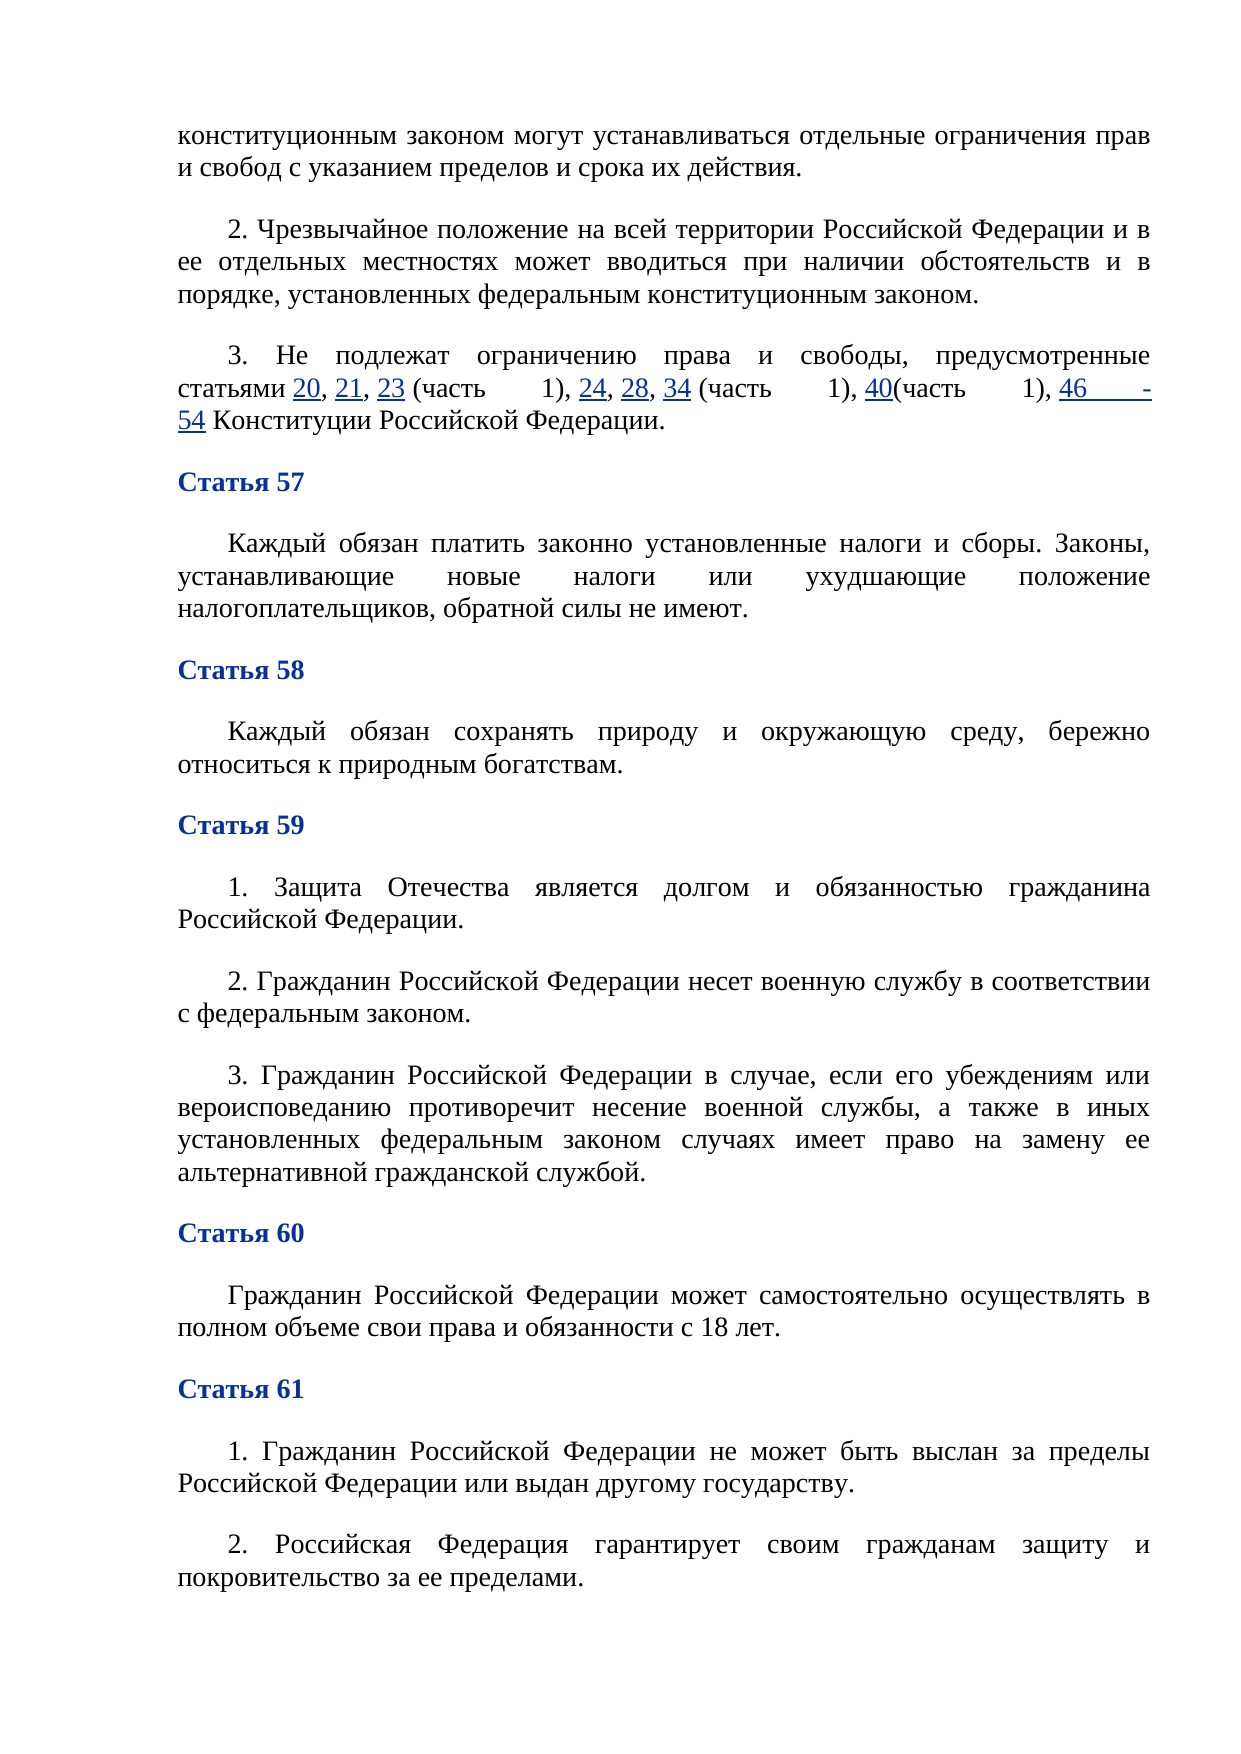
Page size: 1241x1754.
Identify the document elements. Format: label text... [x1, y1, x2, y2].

text Гражданин Российской Федерации может самостоятельно осуществлять в полном объеме свои права и обязанности с 18 лет. [177, 1278, 1152, 1343]
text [177, 118, 1152, 183]
text 2. Гражданин Российской Федерации несет военную службу в соответствии с федеральным законом. [177, 964, 1152, 1028]
text Каждый обязан сохранять природу и окружающую среду, бережно относиться к природным богатствам. [177, 714, 1152, 779]
text 1. Защита Отечества является долгом и обязанностью гражданина Российской Федерации. [177, 870, 1152, 934]
text 3. Не подлежат ограничению права и свободы, предусмотренные статьями 20, 21, 23 (часть 1), 24, 28, 34 (часть 1), 40(часть 1), 46 - 54 Конституции Российской Федерации. [177, 338, 1152, 436]
text 3. Гражданин Российской Федерации в случае, если его убеждениям или вероисповеданию противоречит несение военной службы, а также в иных установленных федеральным законом случаях имеет право на замену ее альтернативной гражданской службой. [177, 1058, 1152, 1187]
text Статья 58 [177, 653, 1152, 685]
text Статья 59 [177, 808, 1152, 841]
text Каждый обязан платить законно установленные налоги и сборы. Законы, устанавливающие новые налоги или ухудшающие положение налогоплательщиков, обратной силы не имеют. [177, 526, 1152, 623]
text 2. Российская Федерация гарантирует своим гражданам защиту и покровительство за ее пределами. [177, 1527, 1152, 1592]
text Статья 57 [177, 465, 1152, 497]
text 2. Чрезвычайное положение на всей территории Российской Федерации и в ее отдельных местностях может вводиться при наличии обстоятельств и в порядке, установленных федеральным конституционным законом. [177, 212, 1152, 309]
text Статья 61 [177, 1372, 1152, 1404]
text 1. Гражданин Российской Федерации не может быть выслан за пределы Российской Федерации или выдан другому государству. [177, 1433, 1152, 1498]
text Статья 60 [177, 1216, 1152, 1249]
